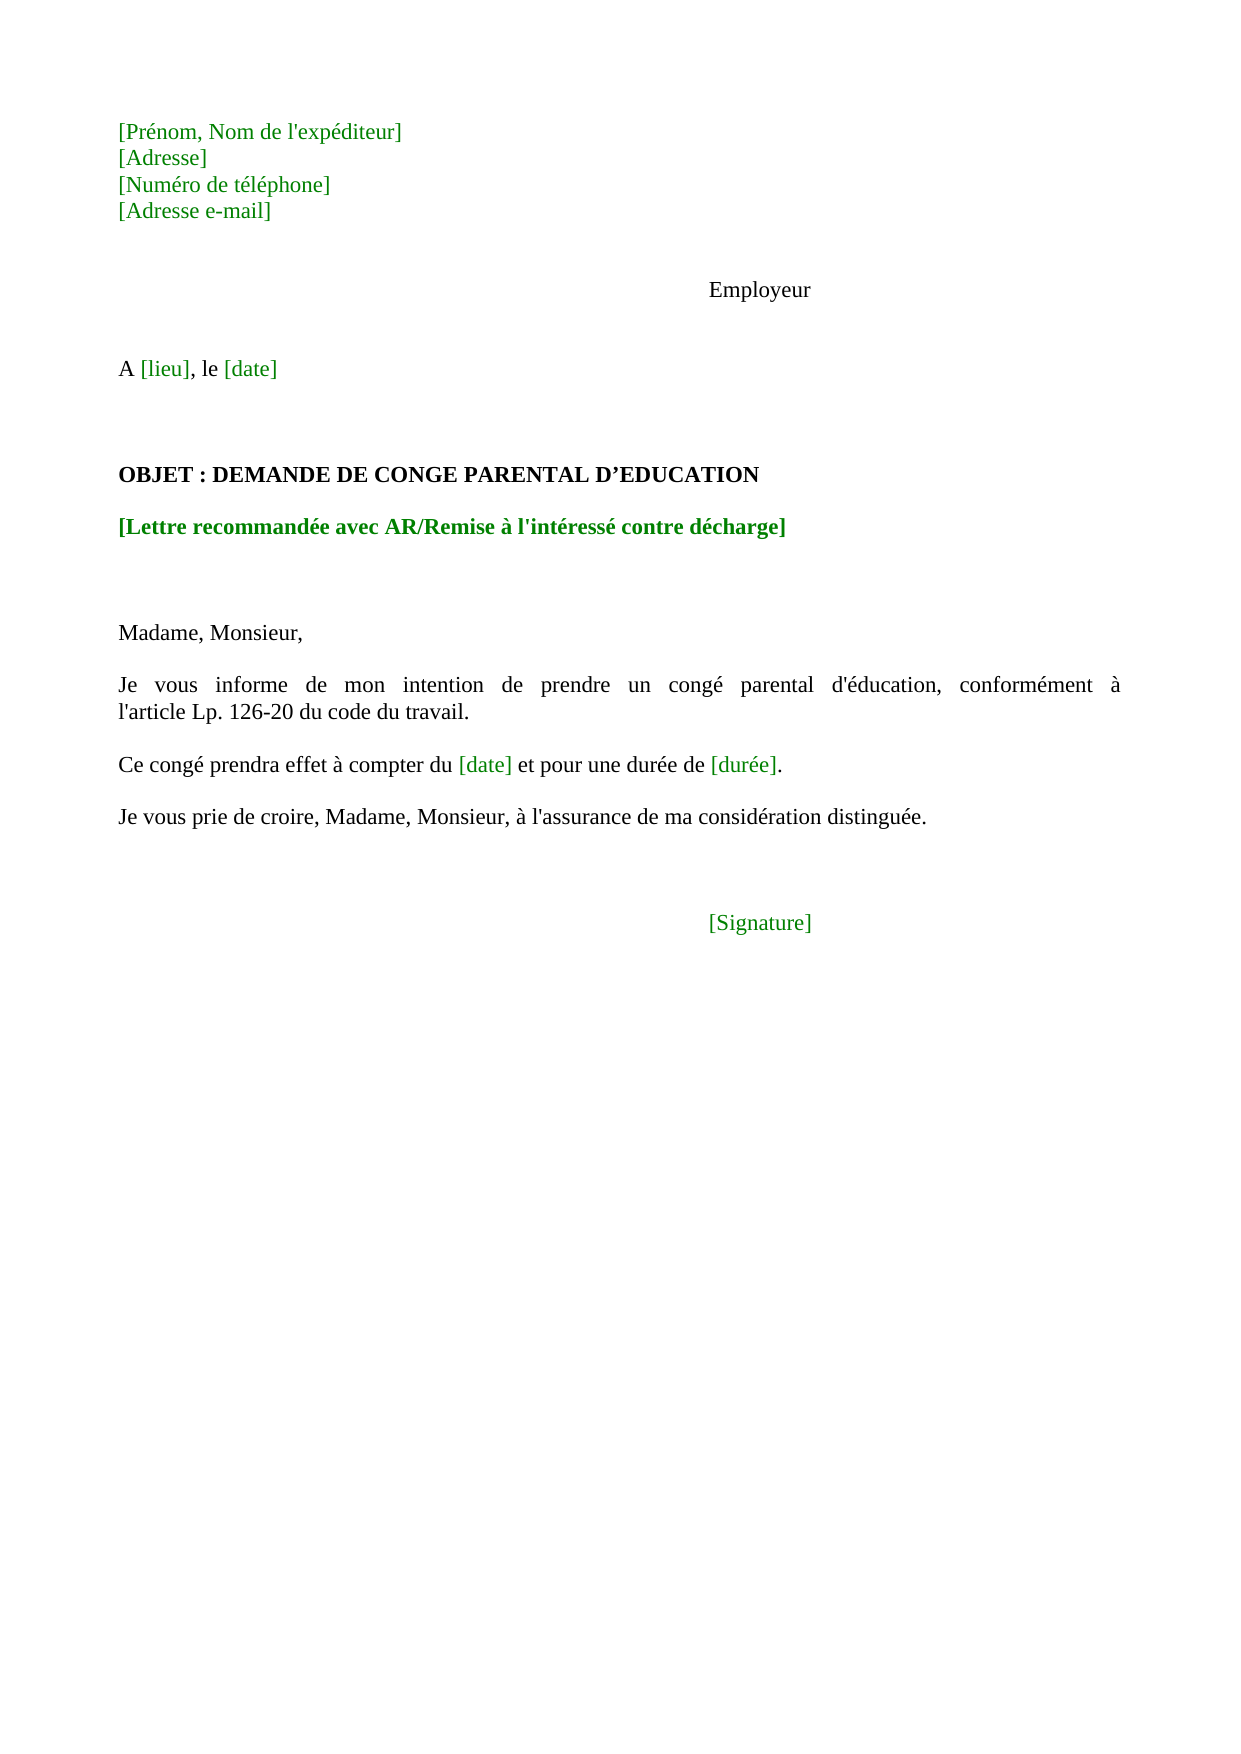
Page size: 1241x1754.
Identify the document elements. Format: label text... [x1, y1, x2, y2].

text [Adresse e-mail] [118, 197, 1122, 223]
text Je vous prie de croire, Madame, Monsieur, à l'assurance de ma considération distinguée. [118, 803, 1122, 830]
text OBJET : DEMANDE DE CONGE PARENTAL D’EDUCATION [118, 461, 1122, 487]
text Je vous informe de mon intention de prendre un congé parental d'éducation, conformément à l'article Lp. 126-20 du code du travail. [118, 672, 1122, 724]
text Employeur [118, 276, 1122, 303]
text [Numéro de téléphone] [118, 171, 1122, 197]
text Madame, Monsieur, [118, 619, 1122, 645]
text Ce congé prendra effet à compter du [date] et pour une durée de [durée]. [118, 751, 1122, 777]
text [Signature] [118, 909, 1122, 935]
text [Lettre recommandée avec AR/Remise à l'intéressé contre décharge] [118, 513, 1122, 540]
text [Prénom, Nom de l'expéditeur] [118, 118, 1122, 144]
text [Adresse] [118, 144, 1122, 171]
text A [lieu], le [date] [118, 355, 1122, 382]
